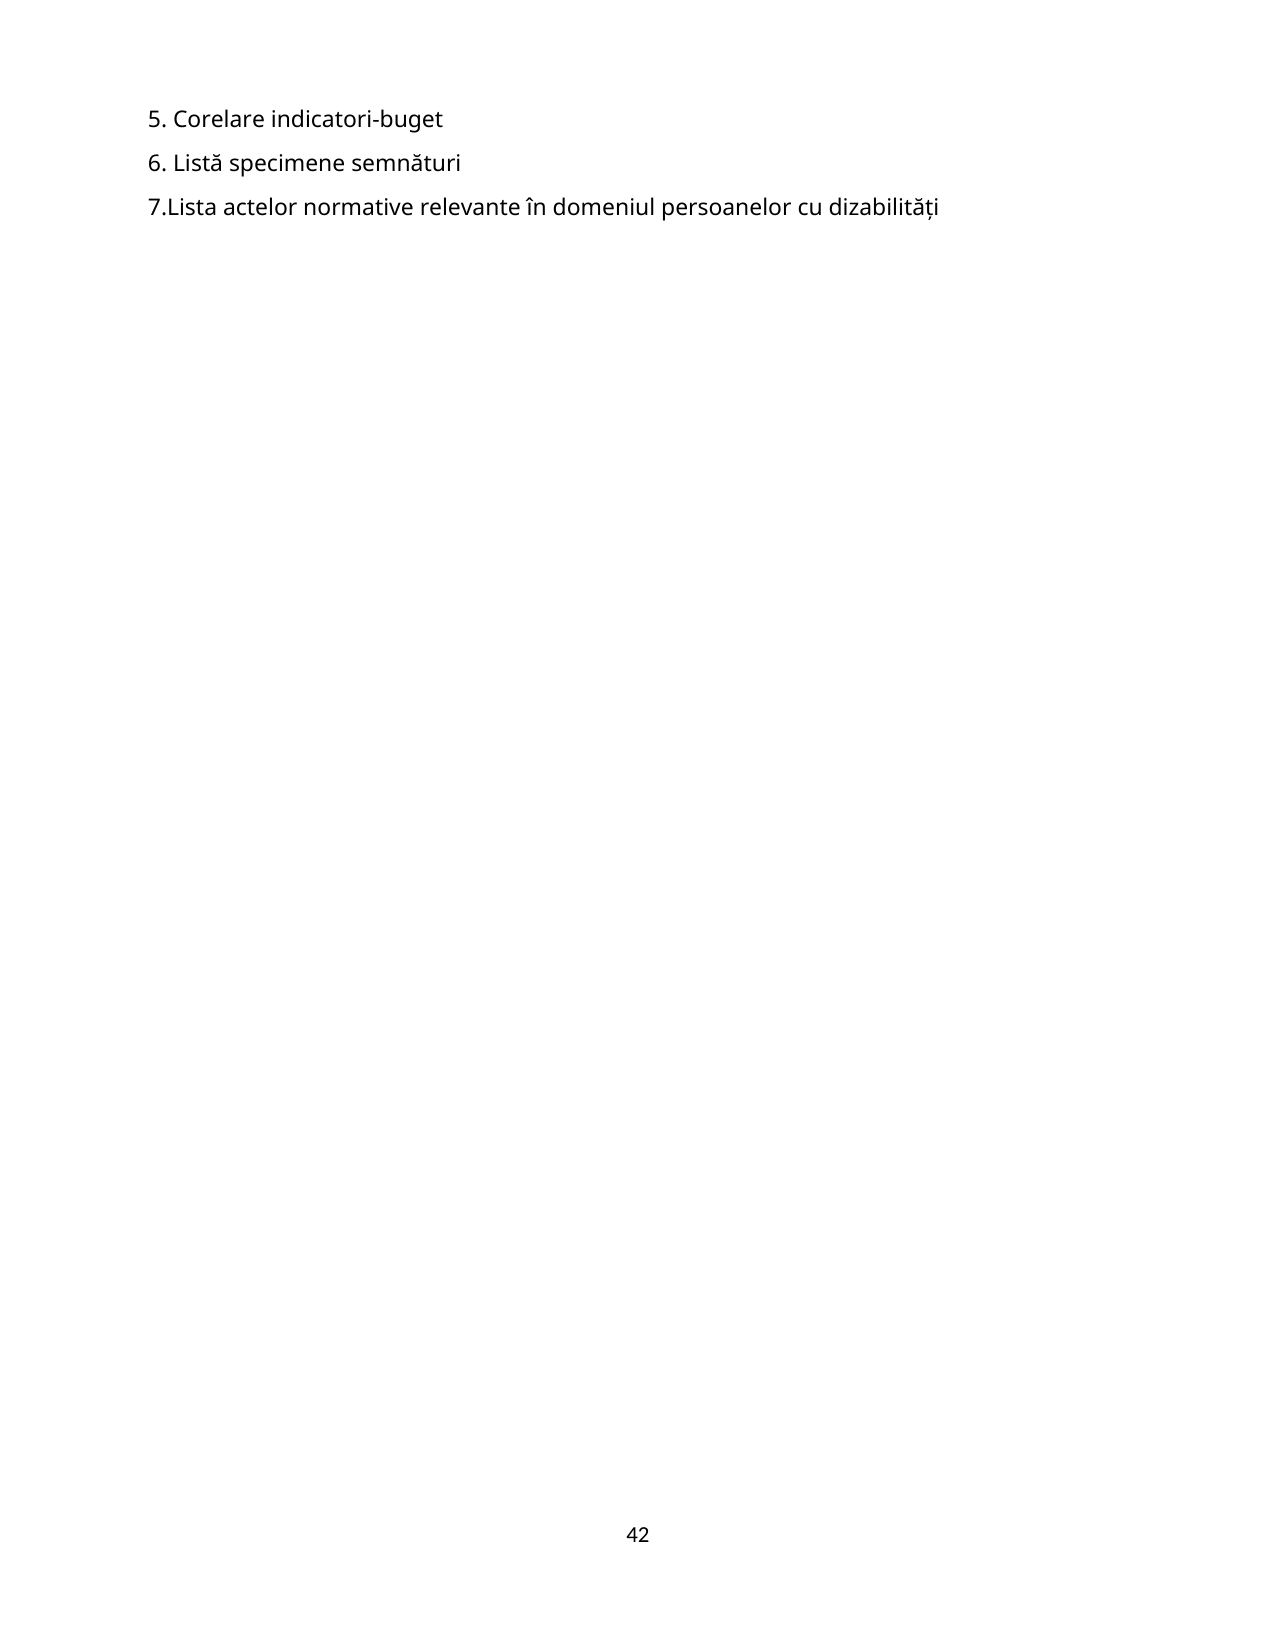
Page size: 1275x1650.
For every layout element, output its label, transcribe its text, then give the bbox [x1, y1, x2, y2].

text 5. Corelare indicatori-buget [148, 103, 1127, 135]
text 6. Listă specimene semnături [148, 147, 1127, 178]
text 7.Lista actelor normative relevante în domeniul persoanelor cu dizabilități [148, 191, 1127, 222]
